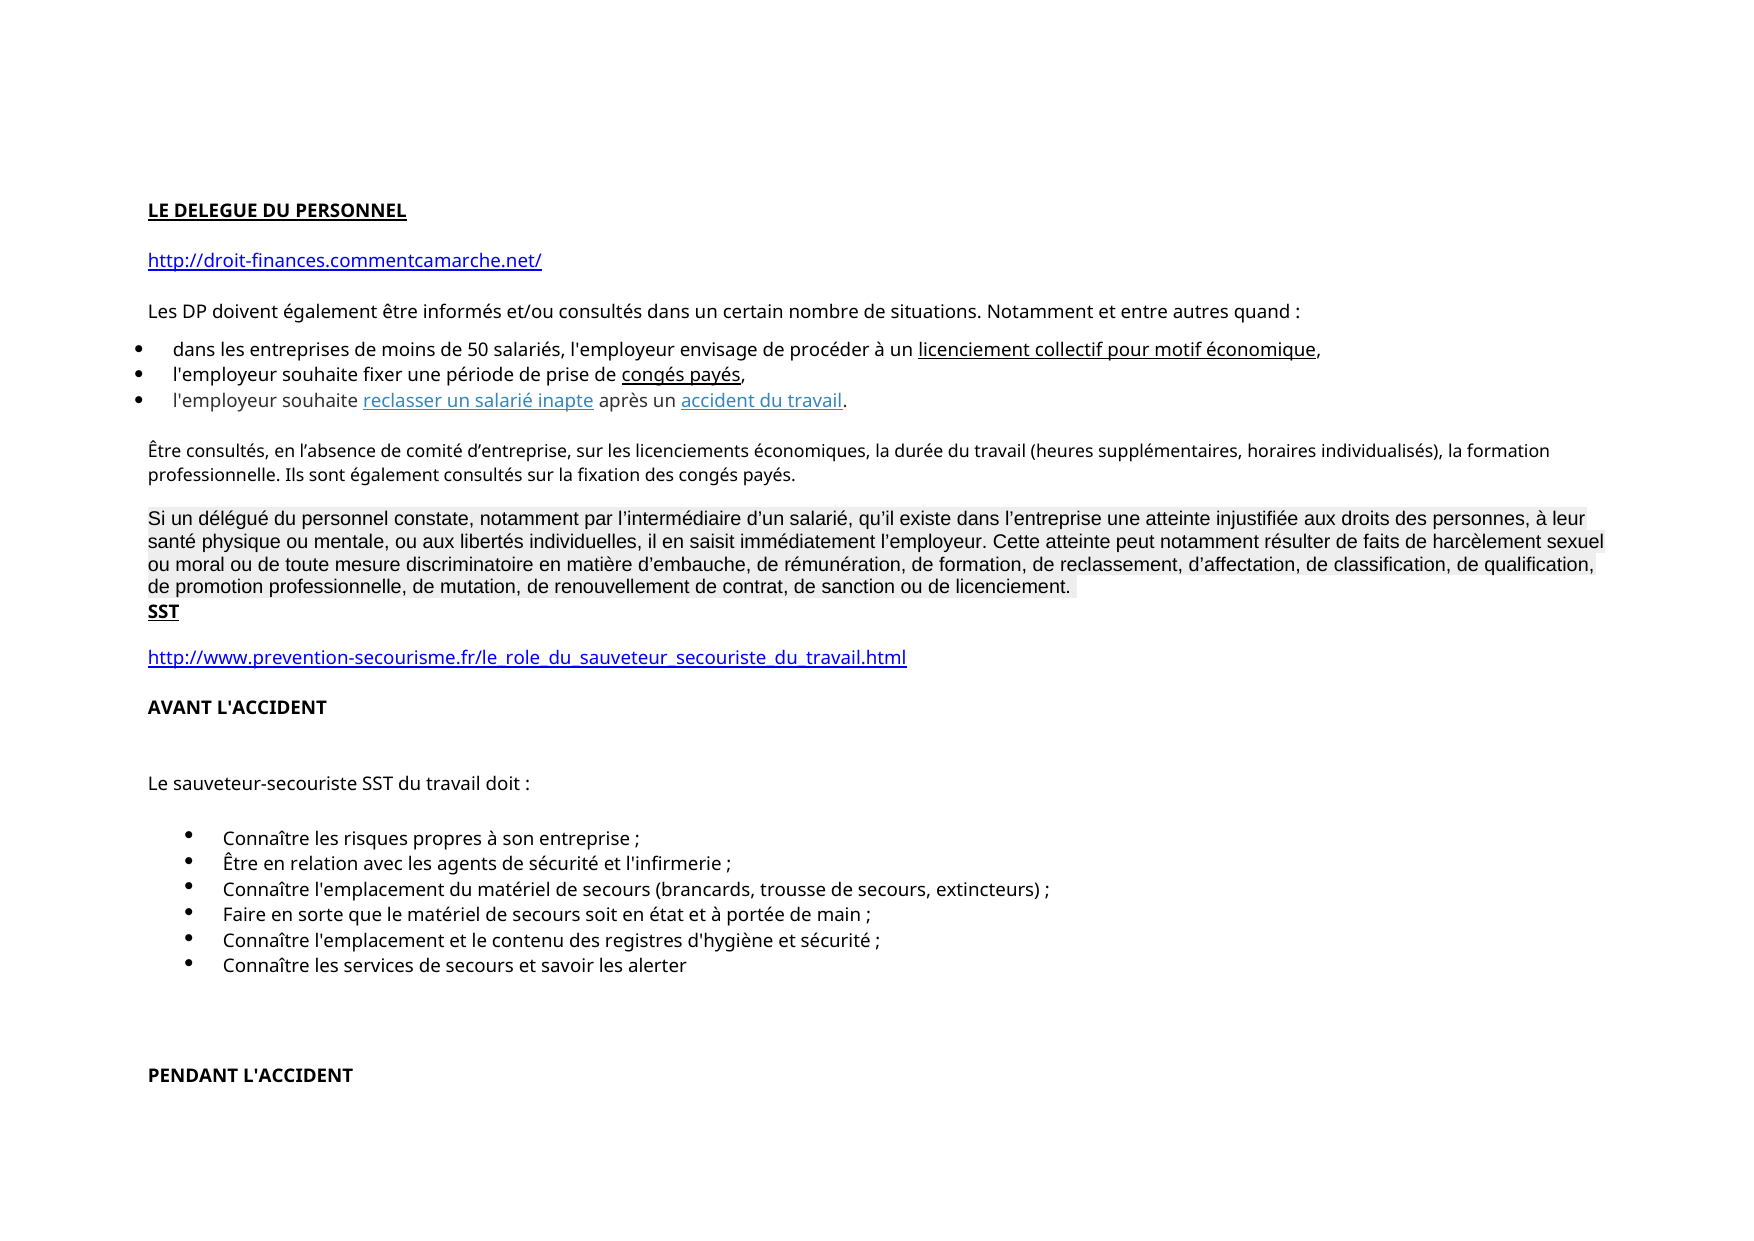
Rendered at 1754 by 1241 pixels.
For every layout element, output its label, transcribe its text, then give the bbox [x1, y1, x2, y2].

list Connaître l'emplacement du matériel de secours (brancards, trousse de secours, extincteurs) ; [185, 876, 1606, 902]
text Les DP doivent également être informés et/ou consultés dans un certain nombre de situations. Notamment et entre autres quand : [148, 298, 1606, 323]
list Connaître les risques propres à son entreprise ; [185, 825, 1606, 851]
list l'employeur souhaite reclasser un salarié inapte après un accident du travail. [135, 387, 1606, 412]
list l'employeur souhaite fixer une période de prise de congés payés, [135, 361, 1606, 387]
list Faire en sorte que le matériel de secours soit en état et à portée de main ; [185, 902, 1606, 927]
text http://www.prevention-secourisme.fr/le_role_du_sauveteur_secouriste_du_travail.html [148, 644, 1606, 670]
text AVANT L'ACCIDENT [148, 694, 1606, 720]
text Être consultés, en l’absence de comité d’entreprise, sur les licenciements économiques, la durée du travail (heures supplémentaires, horaires individualisés), la formation professionnelle. Ils sont également consultés sur la fixation des congés payés. [796, 438, 1606, 486]
list Connaître les services de secours et savoir les alerter [185, 953, 1606, 978]
text LE DELEGUE DU PERSONNEL [148, 198, 1606, 223]
text PENDANT L'ACCIDENT [148, 1062, 1606, 1088]
list Connaître l'emplacement et le contenu des registres d'hygiène et sécurité ; [185, 927, 1606, 953]
text http://droit-finances.commentcamarche.net/ [148, 248, 1606, 273]
text Si un délégué du personnel constate, notamment par l’intermédiaire d’un salarié, qu’il existe dans l’entreprise une atteinte injustifiée aux droits des personnes, à leur santé physique ou mentale, ou aux libertés individuelles, il en saisit immédiatement l’employeur. Cette atteinte peut notamment résulter de faits de harcèlement sexuel ou moral ou de toute mesure discriminatoire en matière d’embauche, de rémunération, de formation, de reclassement, d’affectation, de classification, de qualification, de promotion professionnelle, de mutation, de renouvellement de contrat, de sanction ou de licenciement. SST [148, 507, 1606, 623]
list Être en relation avec les agents de sécurité et l'infirmerie ; [185, 851, 1606, 876]
text Le sauveteur-secouriste SST du travail doit : [148, 745, 1606, 796]
list dans les entreprises de moins de 50 salariés, l'employeur envisage de procéder à un licenciement collectif pour motif économique, [135, 336, 1606, 361]
